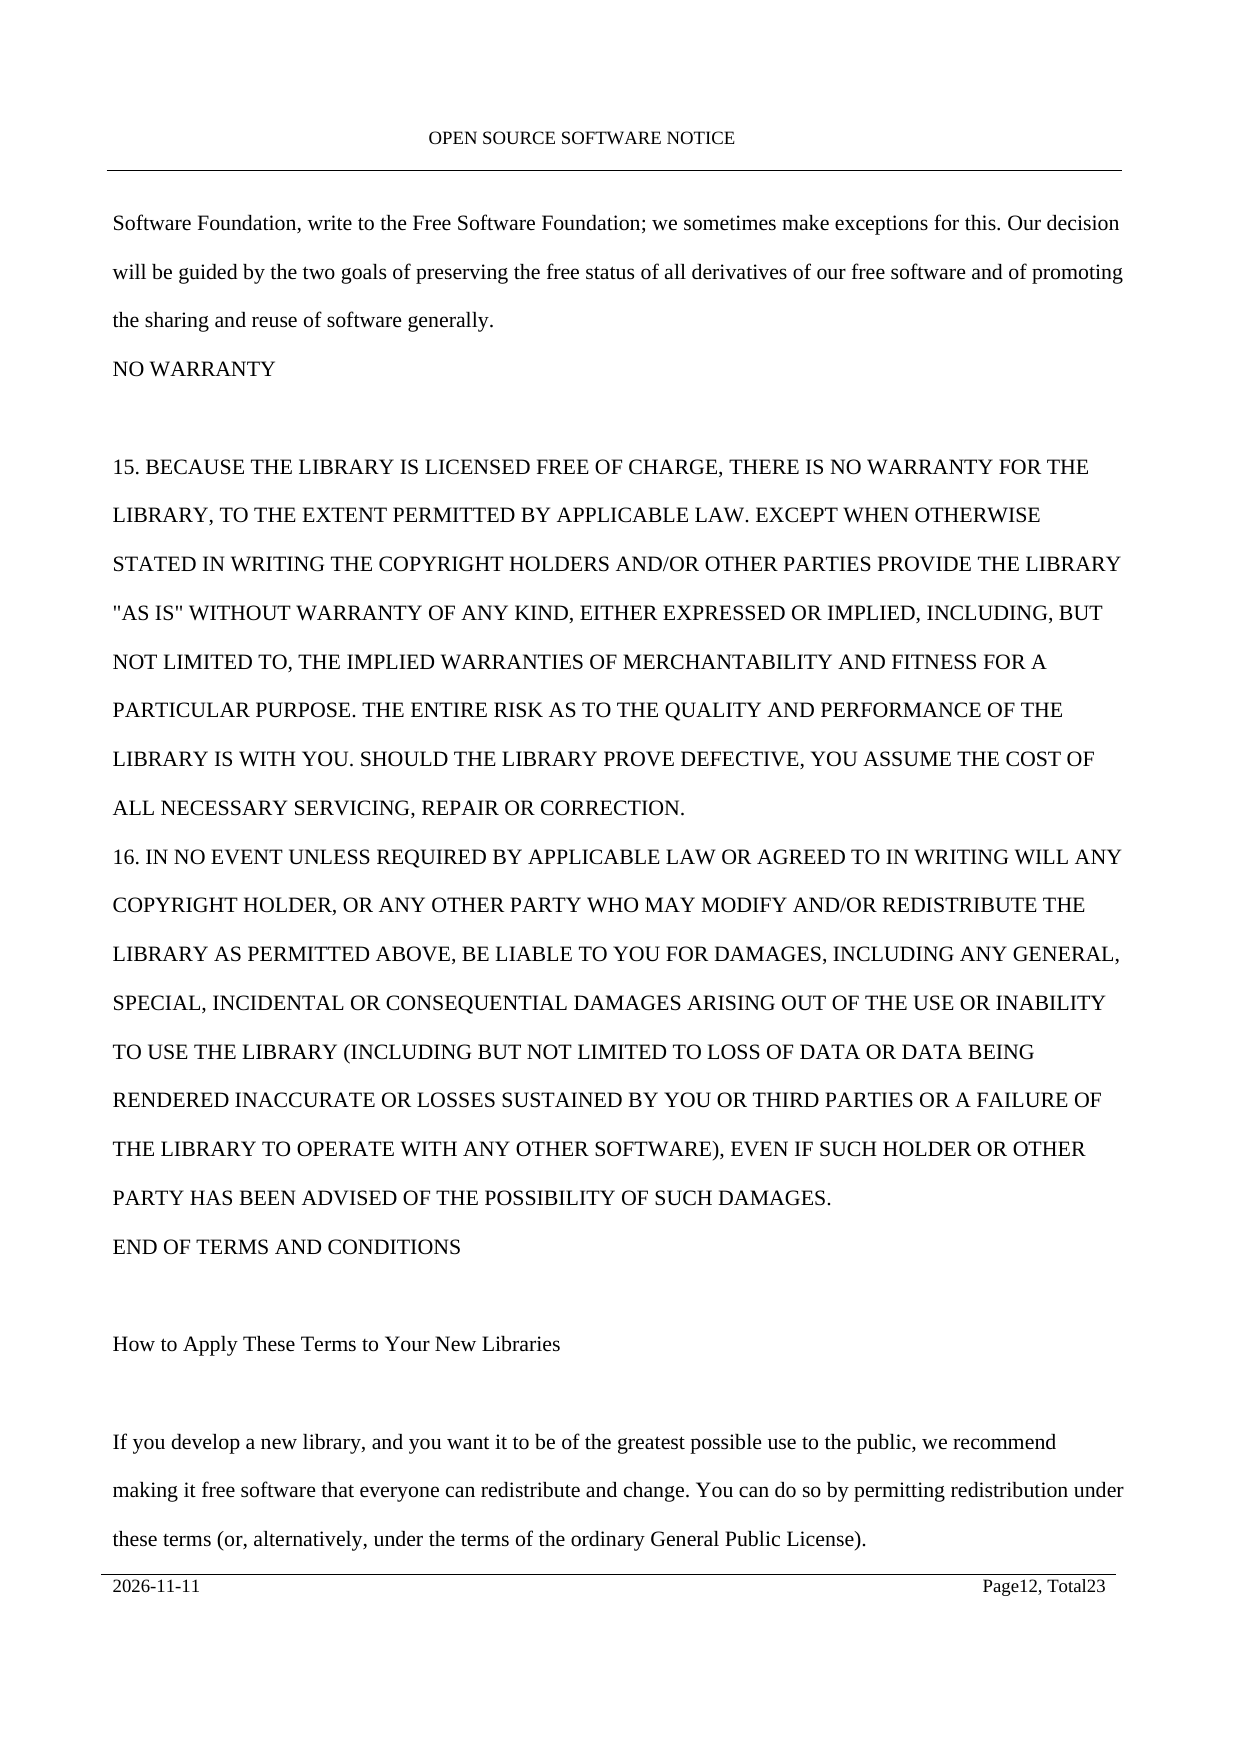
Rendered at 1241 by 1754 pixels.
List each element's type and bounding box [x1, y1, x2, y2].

text [112, 206, 1128, 1555]
